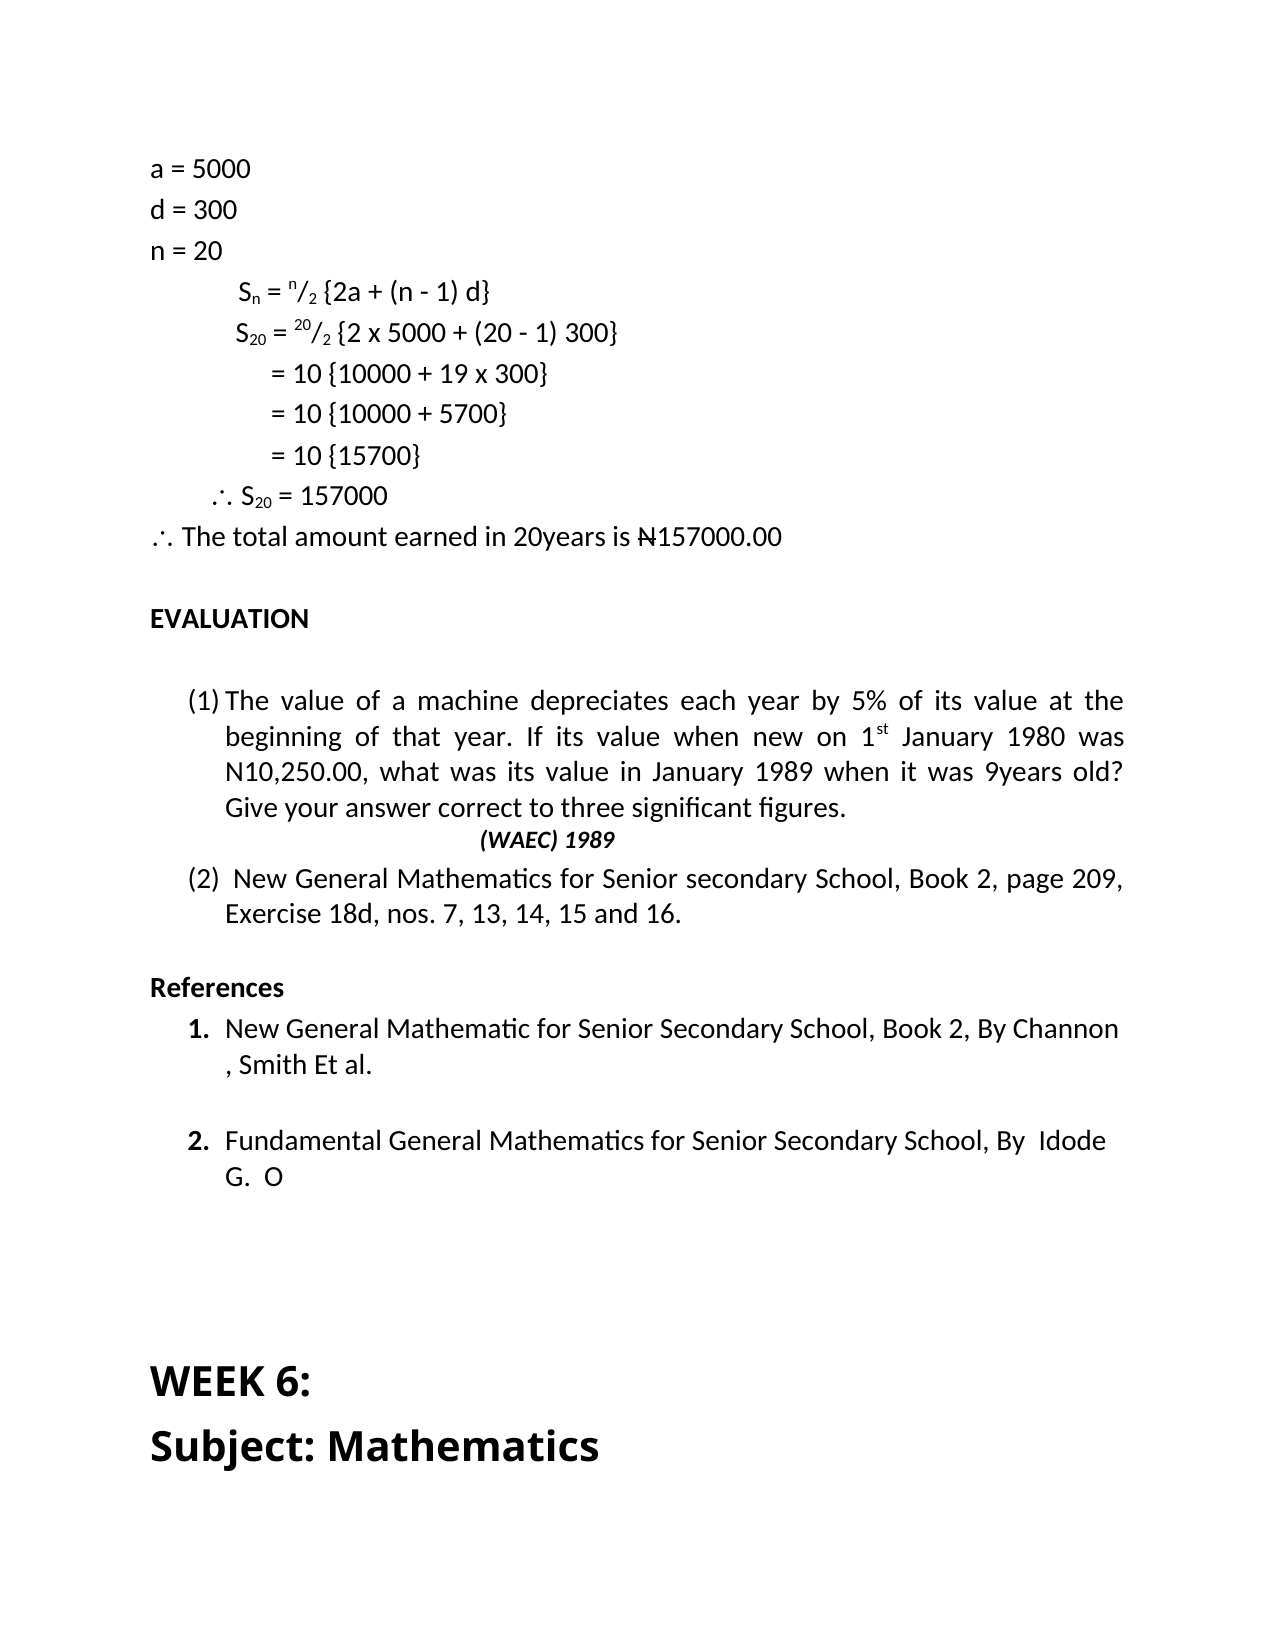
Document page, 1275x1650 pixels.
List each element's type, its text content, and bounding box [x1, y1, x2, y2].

text WEEK 6: [150, 1351, 1125, 1408]
list New General Mathematics for Senior secondary School, Book 2, page 209, Exercise 18d, nos. 7, 13, 14, 15 and 16. [187, 860, 1125, 931]
list The value of a machine depreciates each year by 5% of its value at the beginning of that year. If its value when new on 1st January 1980 was N10,250.00, what was its value in January 1989 when it was 9years old? Give your answer correct to three significant figures. [187, 682, 1125, 825]
text S20 = 20/2 {2 x 5000 + (20 - 1) 300} [150, 314, 1125, 349]
text = 10 {15700} [150, 437, 1125, 472]
text d = 300 [150, 191, 1125, 227]
list New General Mathematic for Senior Secondary School, Book 2, By Channon , Smith Et al. [187, 1010, 1125, 1081]
text (WAEC) 1989 [150, 825, 1125, 855]
text References [150, 969, 1125, 1005]
text a = 5000 [150, 150, 1125, 186]
text The total amount earned in 20years is N157000.00 [150, 518, 1125, 554]
text = 10 {10000 + 19 x 300} [150, 355, 1125, 390]
text Subject: Mathematics [150, 1417, 1125, 1473]
text S20 = 157000 [150, 477, 1125, 513]
text Sn = n/2 {2a + (n - 1) d} [150, 273, 1125, 308]
text n = 20 [150, 232, 1125, 267]
text = 10 {10000 + 5700} [150, 396, 1125, 431]
list Fundamental General Mathematics for Senior Secondary School, By Idode G. O [187, 1122, 1125, 1194]
text EVALUATION [150, 600, 1125, 636]
